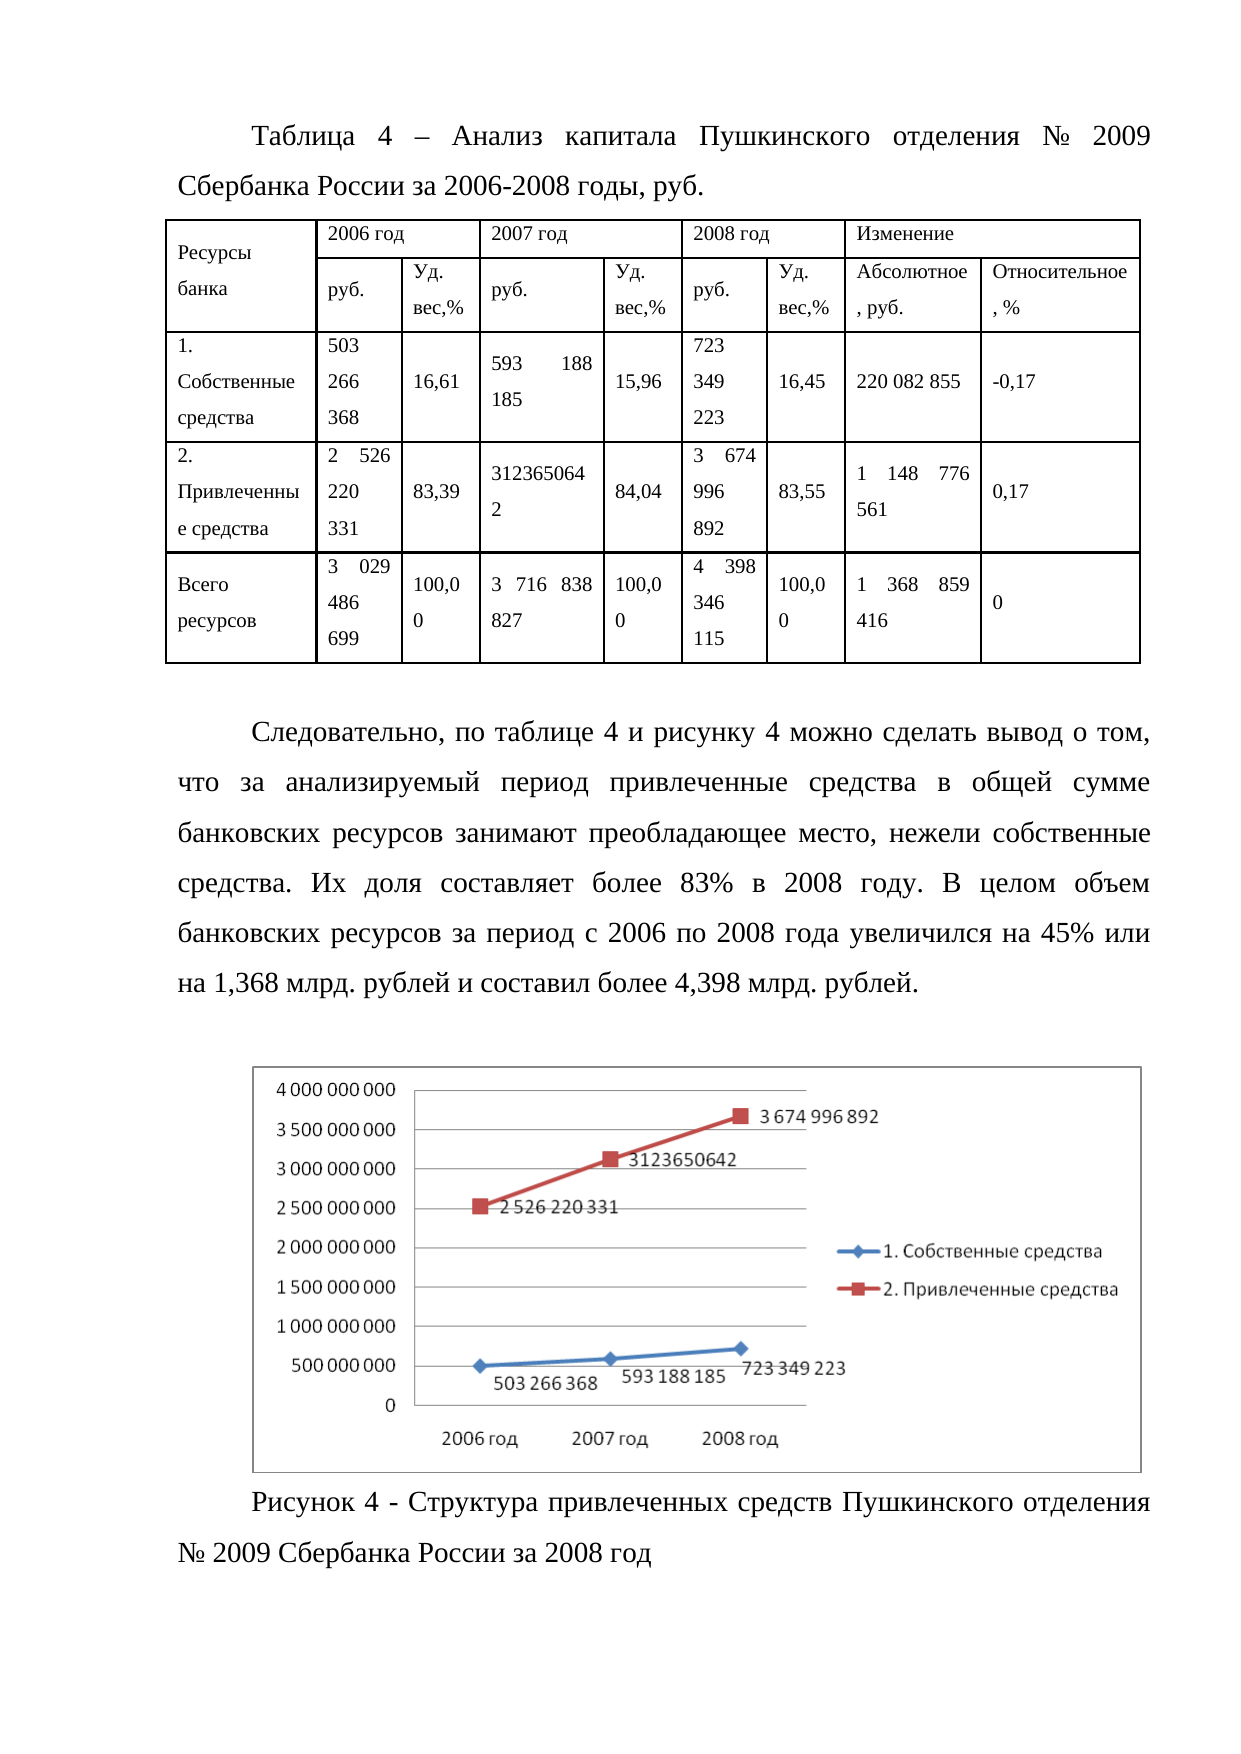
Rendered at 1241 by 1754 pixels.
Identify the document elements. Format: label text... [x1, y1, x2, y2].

table_cell 593 188 185 [481, 333, 603, 441]
table_cell -0,17 [982, 333, 1139, 441]
table_cell 3 674 996 892 [683, 443, 766, 551]
table_cell руб. [318, 259, 401, 331]
table_cell 0,17 [982, 443, 1139, 551]
table_cell 2. Привлеченные средства [167, 443, 315, 551]
table_header 2008 год [683, 221, 844, 257]
table_cell Абсолютное, руб. [846, 259, 980, 331]
table_cell 83,55 [768, 443, 844, 551]
table_cell 83,39 [403, 443, 479, 551]
table_cell 503 266 368 [318, 333, 401, 441]
text Следовательно, по таблице 4 и рисунку 4 можно сделать вывод о том, что за анализируемый период привлеченные средства в общей сумме банковских ресурсов занимают преобладающее место, нежели собственные средства. Их доля составляет более 83% в 2008 году. В целом объем банковских ресурсов за период с 2006 по 2008 года увеличился на 45% или на 1,368 млрд. рублей и составил более 4,398 млрд. рублей. [177, 714, 1152, 999]
table_cell 4 398 346 115 [683, 554, 766, 662]
table_cell Относительное, % [982, 259, 1139, 331]
table_cell 220 082 855 [846, 333, 980, 441]
table_cell Уд. вес,% [403, 259, 479, 331]
table_cell 84,04 [605, 443, 681, 551]
table_cell Всего ресурсов [167, 554, 315, 662]
table_cell Уд. вес,% [605, 259, 681, 331]
table_header 2006 год [318, 221, 479, 257]
table_cell 16,61 [403, 333, 479, 441]
text Рисунок 4 - Структура привлеченных средств Пушкинского отделения № 2009 Сбербанка России за 2008 год [177, 1484, 1152, 1568]
table_cell 3123650642 [481, 443, 603, 551]
table_cell 3 029 486 699 [318, 554, 401, 662]
table_cell 15,96 [605, 333, 681, 441]
table_cell 0 [982, 554, 1139, 662]
table_cell 2 526 220 331 [318, 443, 401, 551]
table_cell 100,00 [768, 554, 844, 662]
table_cell 1. Собственные средства [167, 333, 315, 441]
text Таблица 4 – Анализ капитала Пушкинского отделения № 2009 Сбербанка России за 2006-2008 годы, руб. [177, 118, 1152, 202]
table_cell 3 716 838 827 [481, 554, 603, 662]
table_cell 100,00 [403, 554, 479, 662]
table_cell 723 349 223 [683, 333, 766, 441]
table_header Изменение [846, 221, 1139, 257]
table_cell руб. [481, 259, 603, 331]
table_cell 1 148 776 561 [846, 443, 980, 551]
table_cell Уд. вес,% [768, 259, 844, 331]
table_header 2007 год [481, 221, 681, 257]
table_header Ресурсы банка [167, 221, 315, 331]
table_cell 1 368 859 416 [846, 554, 980, 662]
picture [251, 1066, 1142, 1473]
table_cell руб. [683, 259, 766, 331]
table_cell 100,00 [605, 554, 681, 662]
table_cell 16,45 [768, 333, 844, 441]
